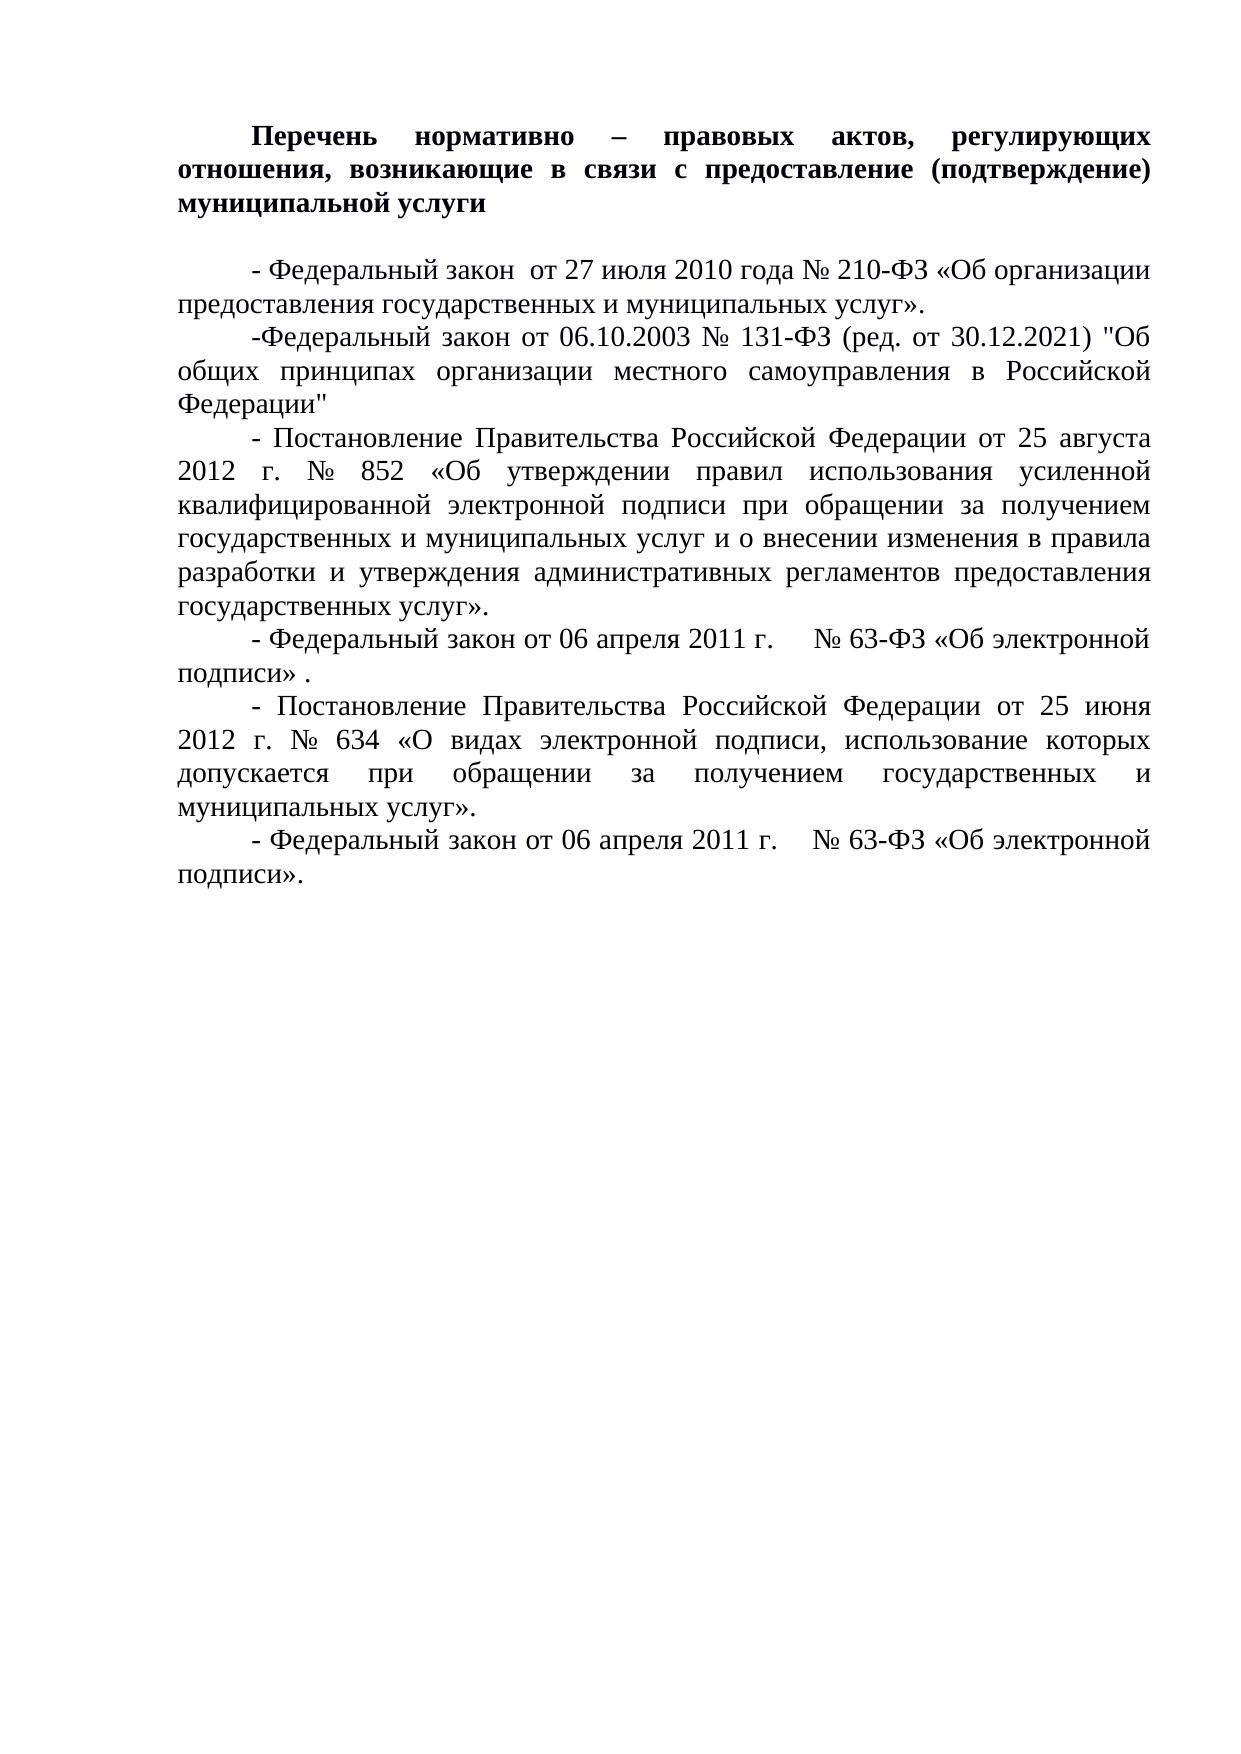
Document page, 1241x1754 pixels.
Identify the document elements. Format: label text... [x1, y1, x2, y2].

text - Постановление Правительства Российской Федерации от 25 августа 2012 г. № 852 «Об утверждении правил использования усиленной квалифицированной электронной подписи при обращении за получением государственных и муниципальных услуг и о внесении изменения в правила разработки и утверждения административных регламентов предоставления государственных услуг». [177, 420, 1152, 621]
text - Федеральный закон от 06 апреля 2011 г. № 63-ФЗ «Об электронной подписи» . [177, 621, 1152, 688]
text -Федеральный закон от 06.10.2003 № 131-ФЗ (ред. от 30.12.2021) "Об общих принципах организации местного самоуправления в Российской Федерации" [177, 319, 1152, 420]
text - Постановление Правительства Российской Федерации от 25 июня 2012 г. № 634 «О видах электронной подписи, использование которых допускается при обращении за получением государственных и муниципальных услуг». [177, 688, 1152, 822]
text - Федеральный закон от 06 апреля 2011 г. № 63-ФЗ «Об электронной подписи». [177, 822, 1152, 889]
text Перечень нормативно – правовых актов, регулирующих отношения, возникающие в связи с предоставление (подтверждение) муниципальной услуги [177, 118, 1152, 219]
text - Федеральный закон от 27 июля 2010 года № 210-ФЗ «Об организации предоставления государственных и муниципальных услуг». [177, 252, 1152, 319]
